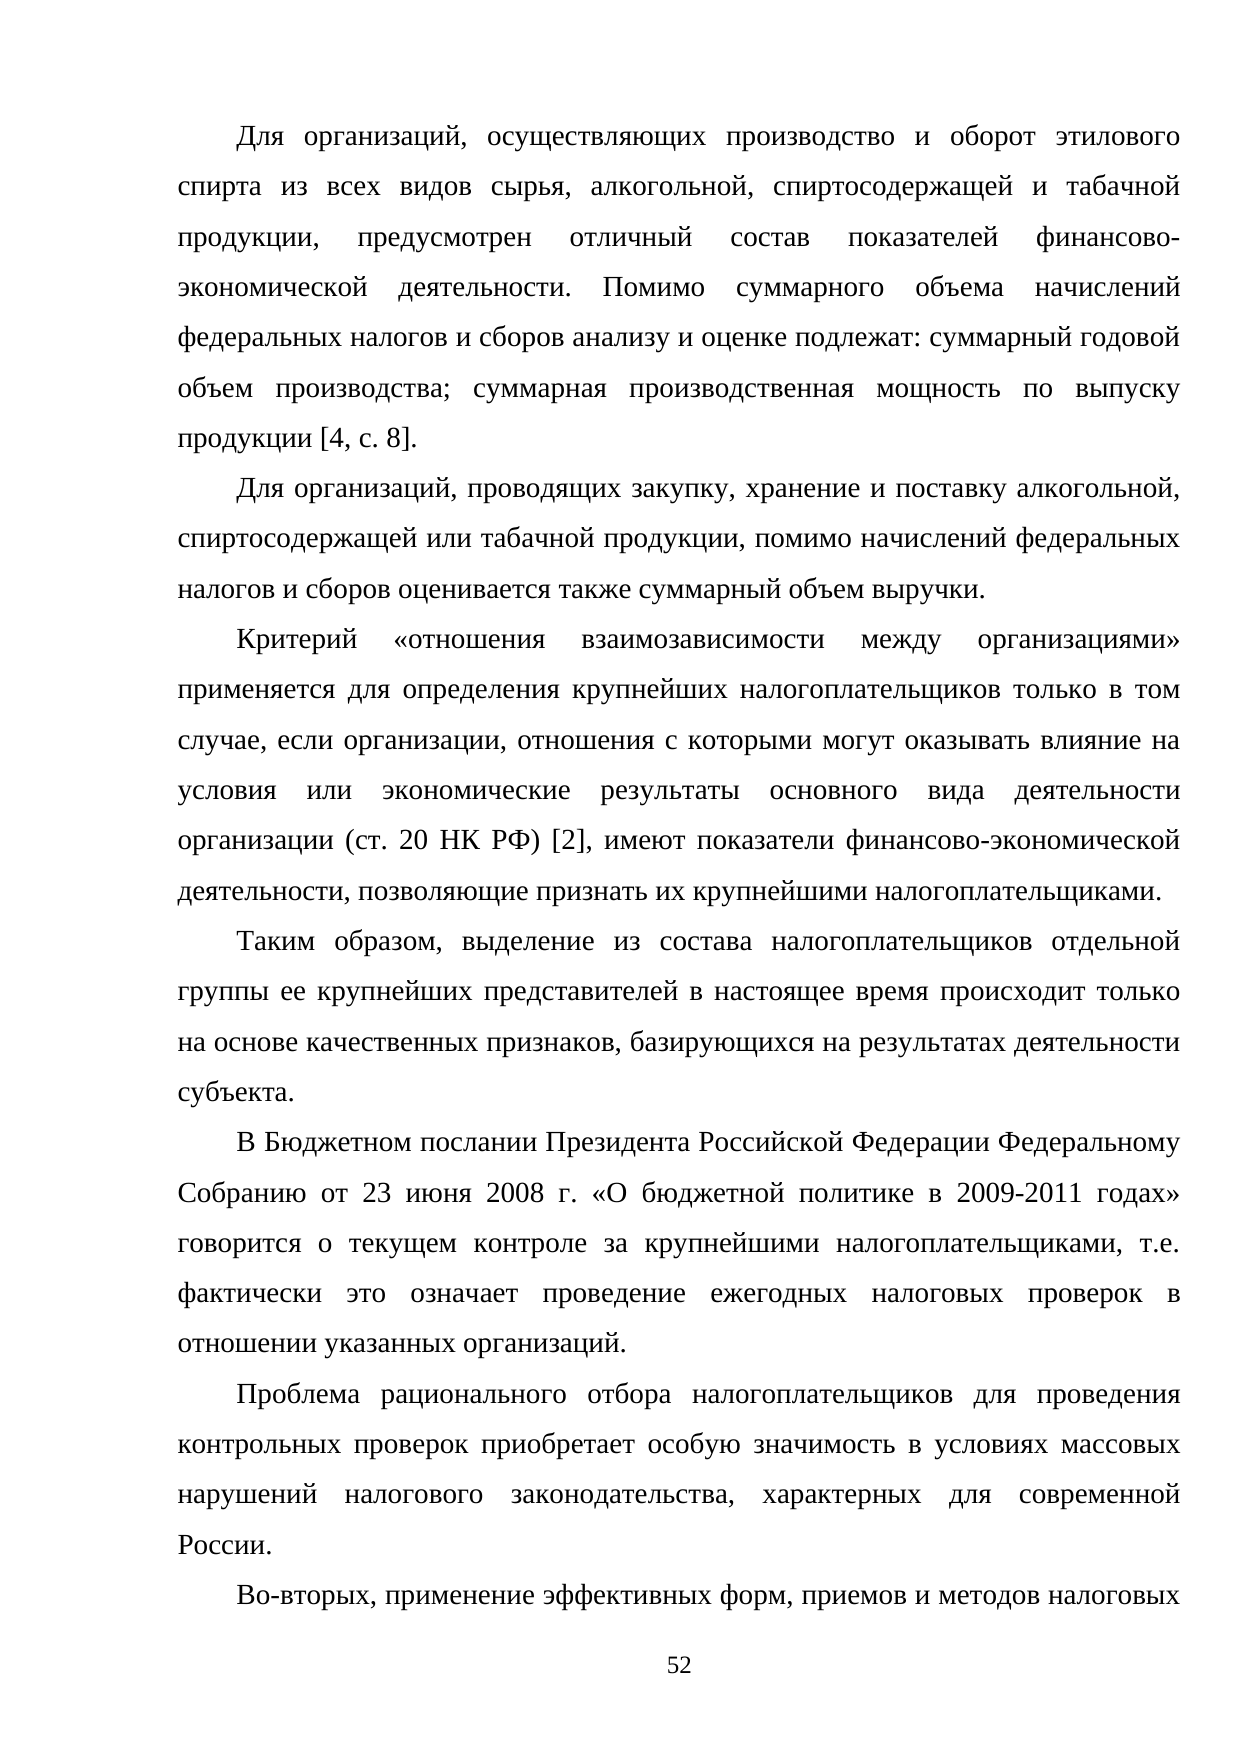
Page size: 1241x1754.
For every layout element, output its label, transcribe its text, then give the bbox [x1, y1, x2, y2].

text Проблема рационального отбора налогоплательщиков для проведения контрольных проверок приобретает особую значимость в условиях массовых нарушений налогового законодательства, характерных для современной России. [177, 1376, 1181, 1560]
text Для организаций, осуществляющих производство и оборот этилового спирта из всех видов сырья, алкогольной, спиртосодержащей и табачной продукции, предусмотрен отличный состав показателей финансово-экономической деятельности. Помимо суммарного объема начислений федеральных налогов и сборов анализу и оценке подлежат: суммарный годовой объем производства; суммарная производственная мощность по выпуску продукции [4, c. 8]. [177, 118, 1181, 453]
text В Бюджетном послании Президента Российской Федерации Федеральному Собранию от 23 июня 2008 г. «О бюджетной политике в 2009-2011 годах» говорится о текущем контроле за крупнейшими налогоплательщиками, т.е. фактически это означает проведение ежегодных налоговых проверок в отношении указанных организаций. [177, 1124, 1181, 1359]
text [177, 1577, 1181, 1611]
text Таким образом, выделение из состава налогоплательщиков отдельной группы ее крупнейших представителей в настоящее время происходит только на основе качественных признаков, базирующихся на результатах деятельности субъекта. [177, 923, 1181, 1108]
text Критерий «отношения взаимозависимости между организациями» применяется для определения крупнейших налогоплательщиков только в том случае, если организации, отношения с которыми могут оказывать влияние на условия или экономические результаты основного вида деятельности организации (ст. 20 НК РФ) [2], имеют показатели финансово-экономической деятельности, позволяющие признать их крупнейшими налогоплательщиками. [177, 621, 1181, 906]
text Для организаций, проводящих закупку, хранение и поставку алкогольной, спиртосодержащей или табачной продукции, помимо начислений федеральных налогов и сборов оценивается также суммарный объем выручки. [177, 470, 1181, 604]
